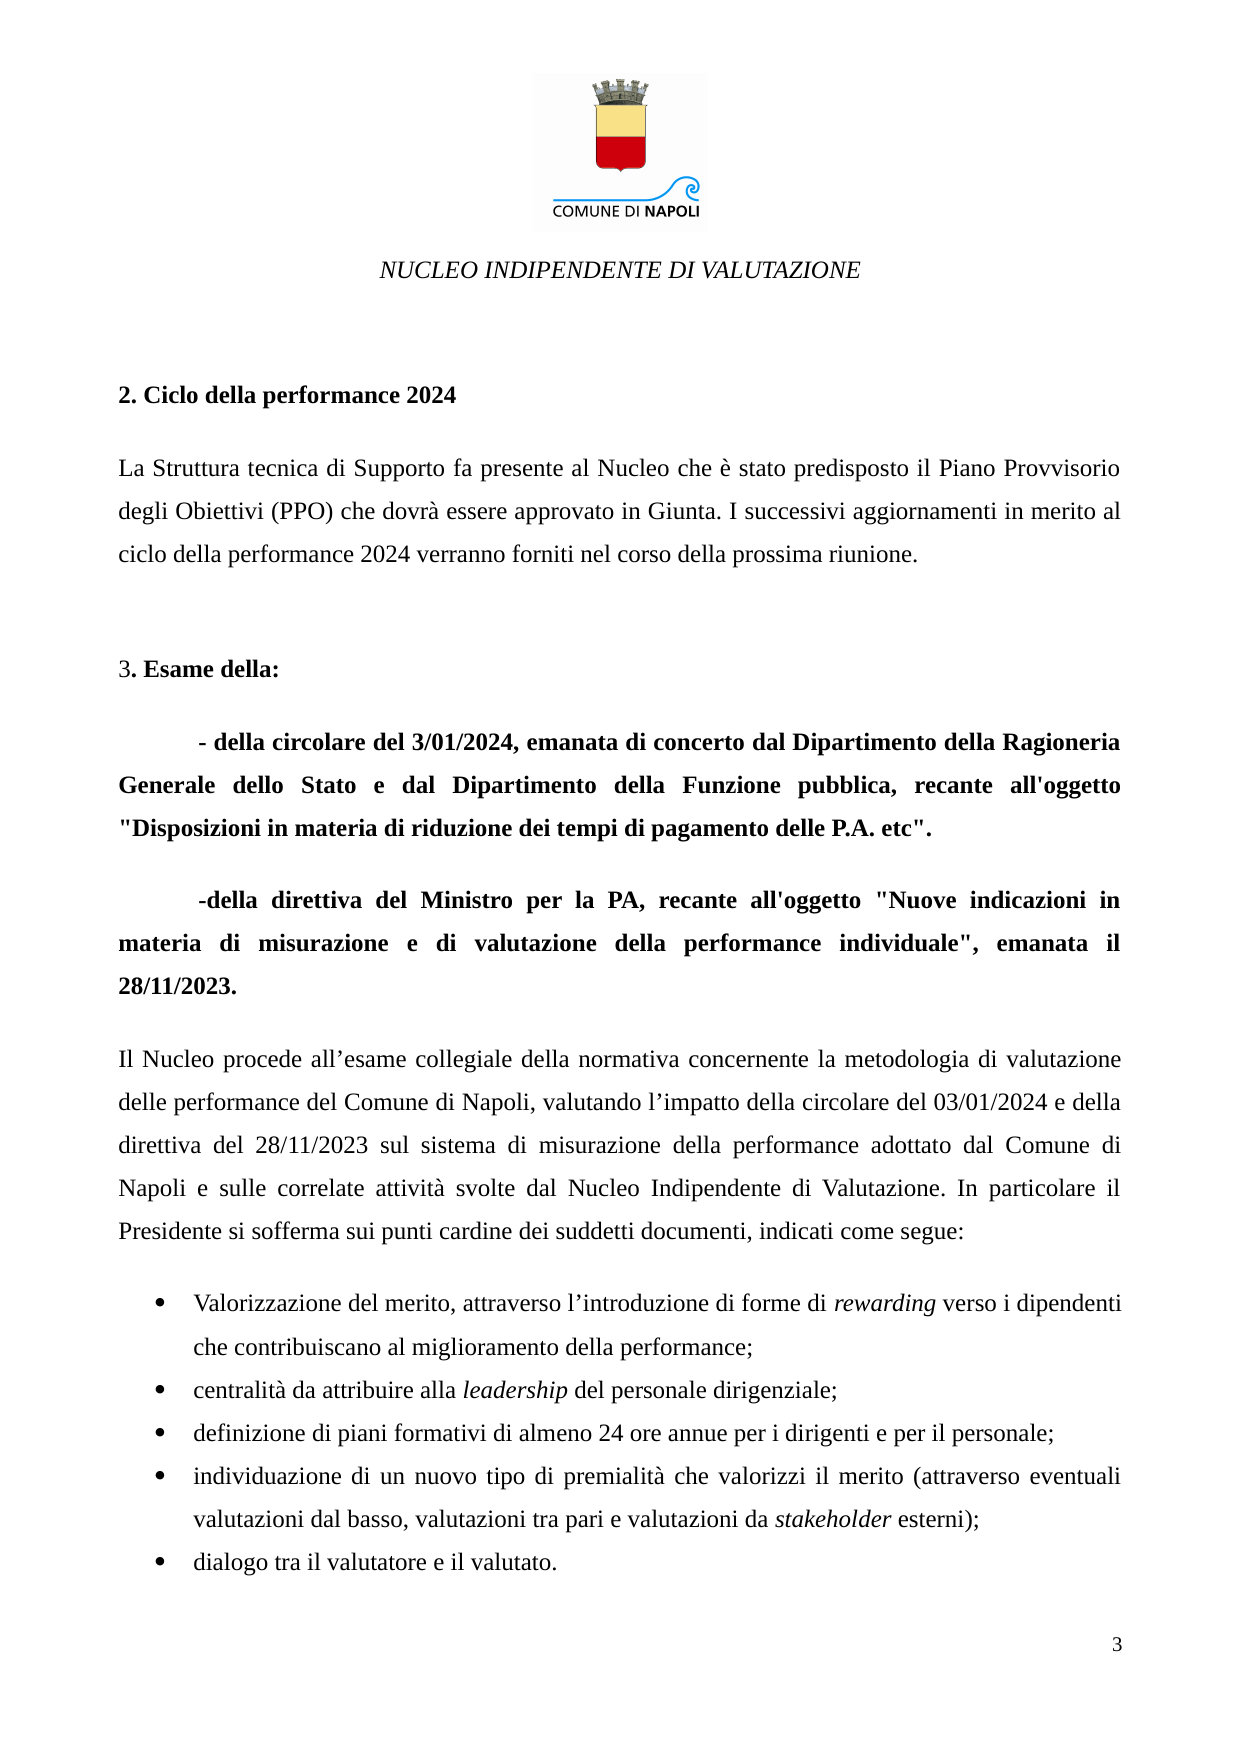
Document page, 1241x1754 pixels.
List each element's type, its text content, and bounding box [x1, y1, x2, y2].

text La Struttura tecnica di Supporto fa presente al Nucleo che è stato predisposto il Piano Provvisorio degli Obiettivi (PPO) che dovrà essere approvato in Giunta. I successivi aggiornamenti in merito al ciclo della performance 2024 verranno forniti nel corso della prossima riunione. [118, 453, 1122, 568]
list Valorizzazione del merito, attraverso l’introduzione di forme di rewarding verso i dipendenti che contribuiscano al miglioramento della performance; [156, 1288, 1122, 1360]
text - della circolare del 3/01/2024, emanata di concerto dal Dipartimento della Ragioneria Generale dello Stato e dal Dipartimento della Funzione pubblica, recante all'oggetto "Disposizioni in materia di riduzione dei tempi di pagamento delle P.A. etc". [118, 727, 1122, 842]
list definizione di piani formativi di almeno 24 ore annue per i dirigenti e per il personale; [156, 1476, 1122, 1505]
list centralità da attribuire alla leadership del personale dirigenziale; [156, 1404, 1122, 1433]
text 2. Ciclo della performance 2024 [118, 380, 1122, 409]
list individuazione di un nuovo tipo di premialità che valorizzi il merito (attraverso eventuali valutazioni dal basso, valutazioni tra pari e valutazioni da stakeholder esterni); [156, 1548, 1122, 1620]
text 3. Esame della: [118, 654, 1122, 683]
text -della direttiva del Ministro per la PA, recante all'oggetto "Nuove indicazioni in materia di misurazione e di valutazione della performance individuale", emanata il 28/11/2023. [118, 885, 1122, 1000]
text Il Nucleo procede all’esame collegiale della normativa concernente la metodologia di valutazione delle performance del Comune di Napoli, valutando l’impatto della circolare del 03/01/2024 e della direttiva del 28/11/2023 sul sistema di misurazione della performance adottato dal Comune di Napoli e sulle correlate attività svolte dal Nucleo Indipendente di Valutazione. In particolare il Presidente si sofferma sui punti cardine dei suddetti documenti, indicati come segue: [118, 1044, 1122, 1245]
picture [532, 73, 709, 232]
